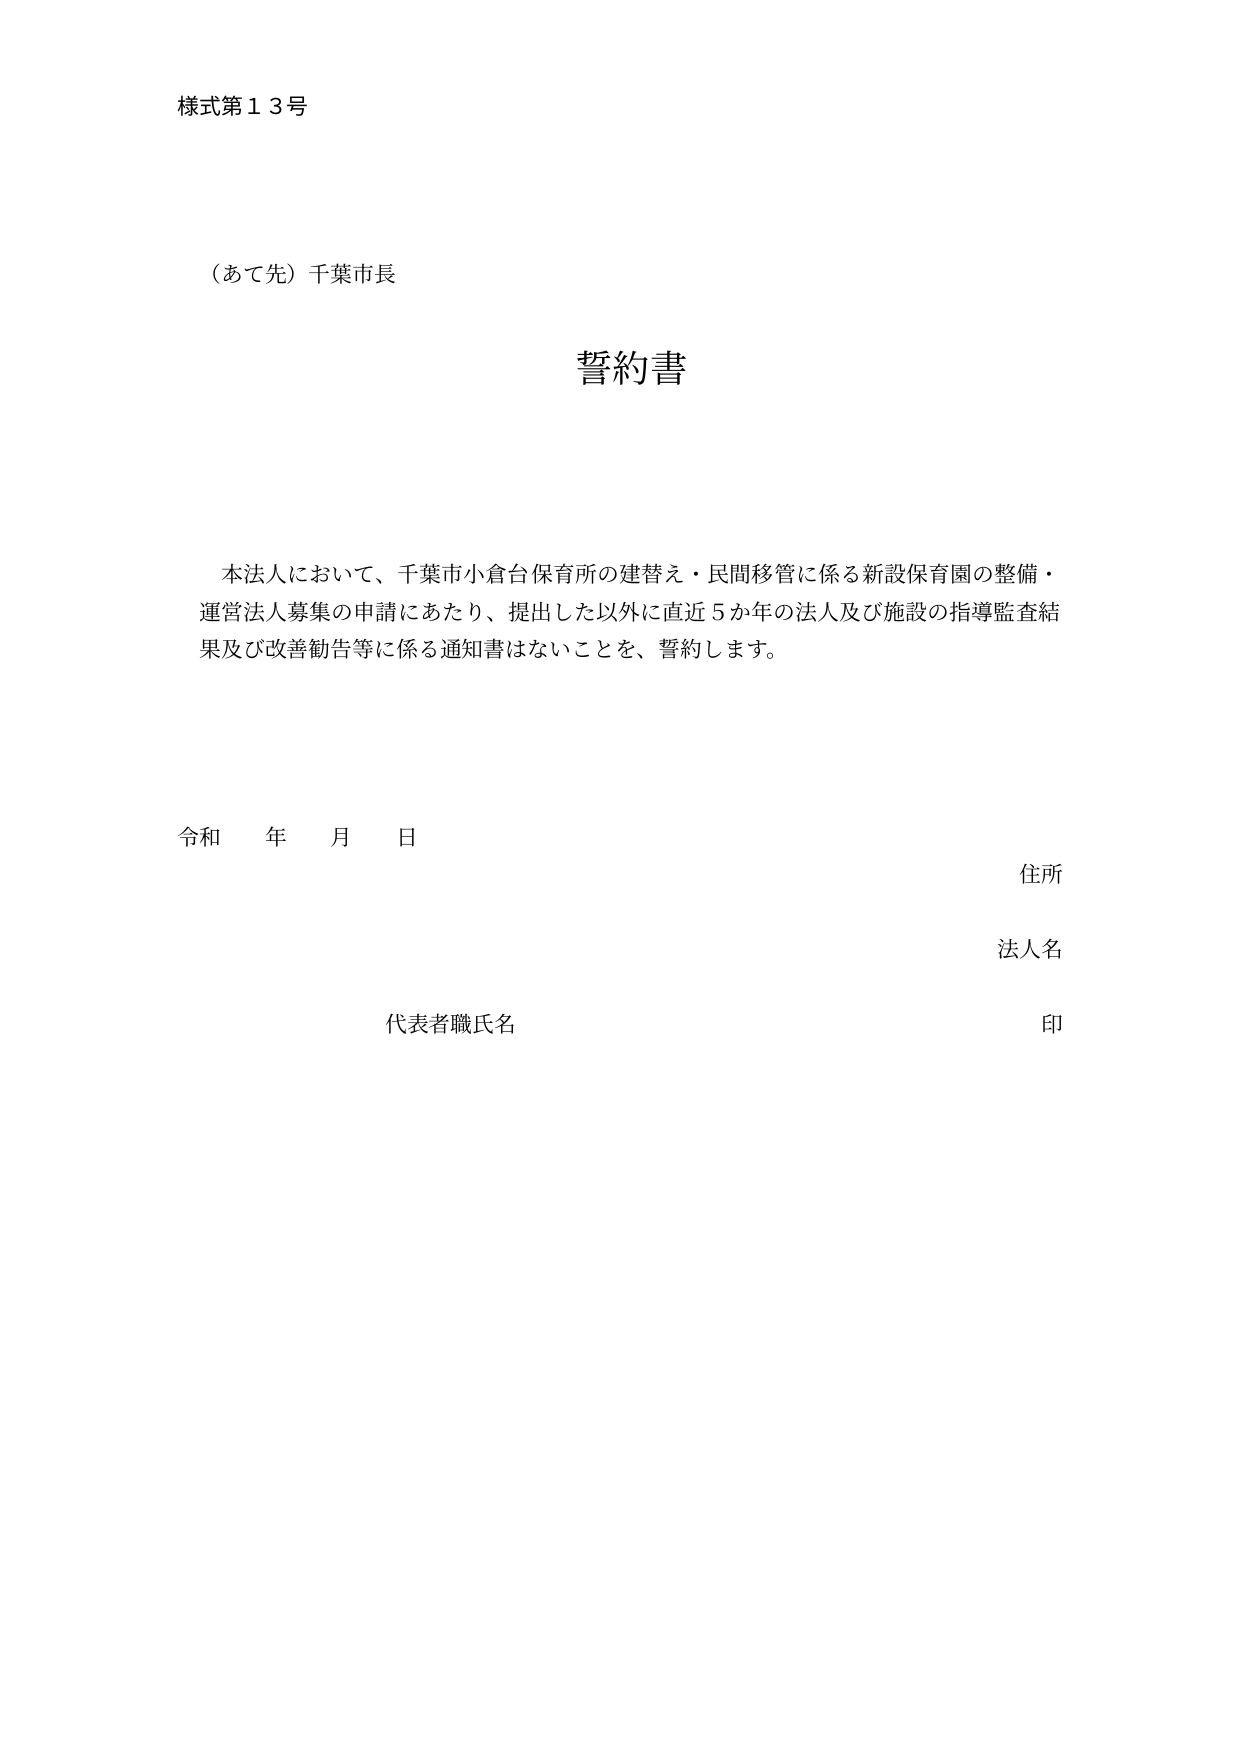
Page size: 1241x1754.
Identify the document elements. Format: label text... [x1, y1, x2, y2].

text 住所 [177, 854, 1063, 892]
text 法人名 [177, 929, 1063, 967]
text 誓約書 [177, 329, 1063, 404]
text 令和 年 月 日 [177, 817, 1063, 854]
text （あて先）千葉市長 [177, 254, 1063, 292]
text 本法人において、千葉市小倉台保育所の建替え・民間移管に係る新設保育園の整備・運営法人募集の申請にあたり、提出した以外に直近５か年の法人及び施設の指導監査結果及び改善勧告等に係る通知書はないことを、誓約します。 [199, 554, 1063, 667]
text 代表者職氏名 印 [177, 1004, 1063, 1042]
